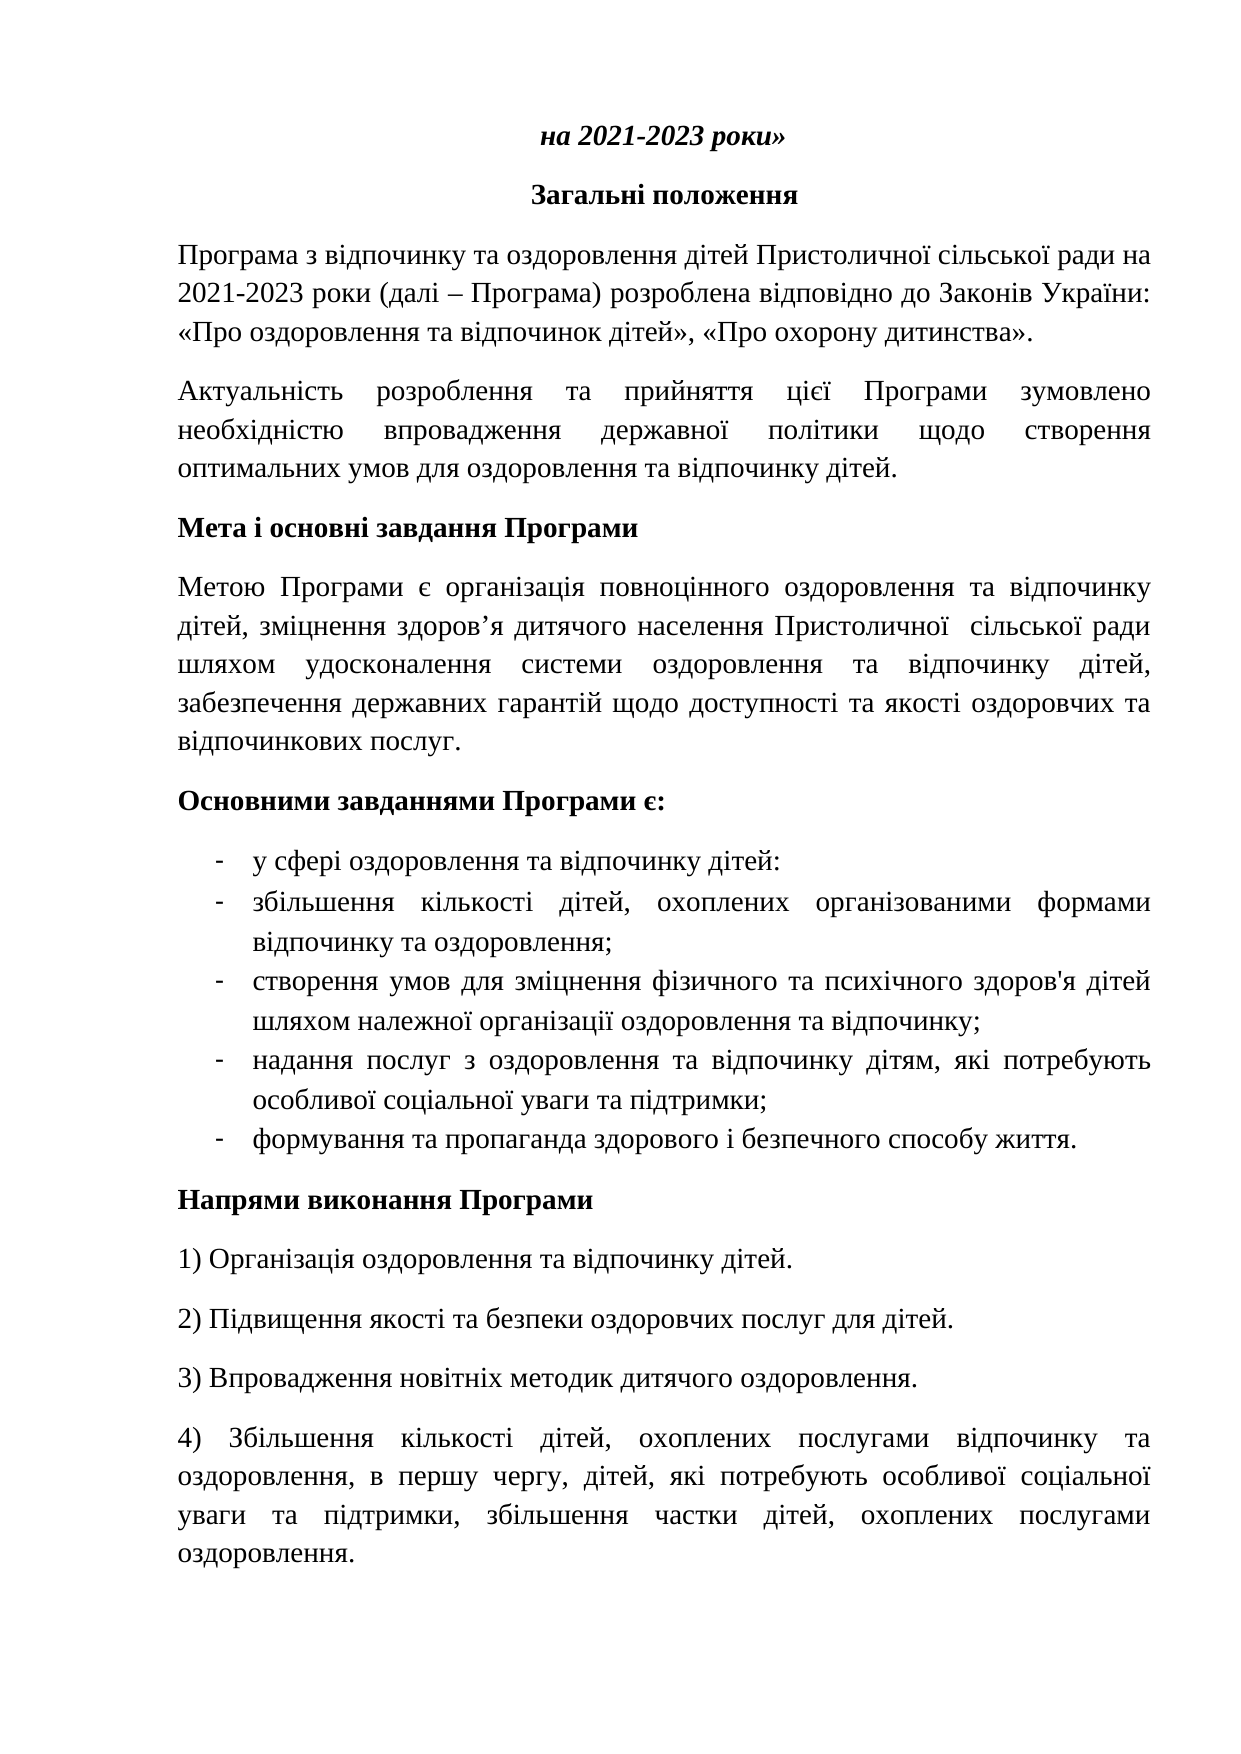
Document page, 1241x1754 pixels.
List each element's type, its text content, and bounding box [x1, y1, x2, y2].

text 3) Впровадження новітніх методик дитячого оздоровлення. [177, 1360, 1152, 1394]
text Актуальність розроблення та прийняття цієї Програми зумовлено необхідністю впровадження державної політики щодо створення оптимальних умов для оздоровлення та відпочинку дітей. [177, 373, 1152, 484]
text Напрями виконання Програми [177, 1182, 1152, 1216]
list надання послуг з оздоровлення та відпочинку дітям, які потребують особливої соціальної уваги та підтримки; [215, 1041, 1152, 1116]
text Мета і основні завдання Програми [177, 510, 1152, 543]
text Загальні положення [177, 177, 1152, 211]
list створення умов для зміцнення фізичного та психічного здоров'я дітей шляхом належної організації оздоровлення та відпочинку; [215, 962, 1152, 1036]
text Основними завданнями Програми є: [177, 783, 1152, 816]
list формування та пропаганда здорового і безпечного способу життя. [215, 1121, 1152, 1156]
text 2) Підвищення якості та безпеки оздоровчих послуг для дітей. [177, 1301, 1152, 1334]
list у сфері оздоровлення та відпочинку дітей: [215, 842, 1152, 878]
text Програма з відпочинку та оздоровлення дітей Пристоличної сільської ради на 2021-2023 роки (далі – Програма) розроблена відповідно до Законів України: «Про оздоровлення та відпочинок дітей», «Про охорону дитинства». [177, 237, 1152, 347]
text 1) Організація оздоровлення та відпочинку дітей. [177, 1242, 1152, 1275]
text 4) Збільшення кількості дітей, охоплених послугами відпочинку та оздоровлення, в першу чергу, дітей, які потребують особливої соціальної уваги та підтримки, збільшення частки дітей, охоплених послугами оздоровлення. [177, 1420, 1152, 1569]
text на 2021-2023 роки» [177, 118, 1152, 152]
list збільшення кількості дітей, охоплених організованими формами відпочинку та оздоровлення; [215, 883, 1152, 957]
text Метою Програми є організація повноцінного оздоровлення та відпочинку дітей, зміцнення здоров’я дитячого населення Пристоличної сільської ради шляхом удосконалення системи оздоровлення та відпочинку дітей, забезпечення державних гарантій щодо доступності та якості оздоровчих та відпочинкових послуг. [177, 569, 1152, 757]
